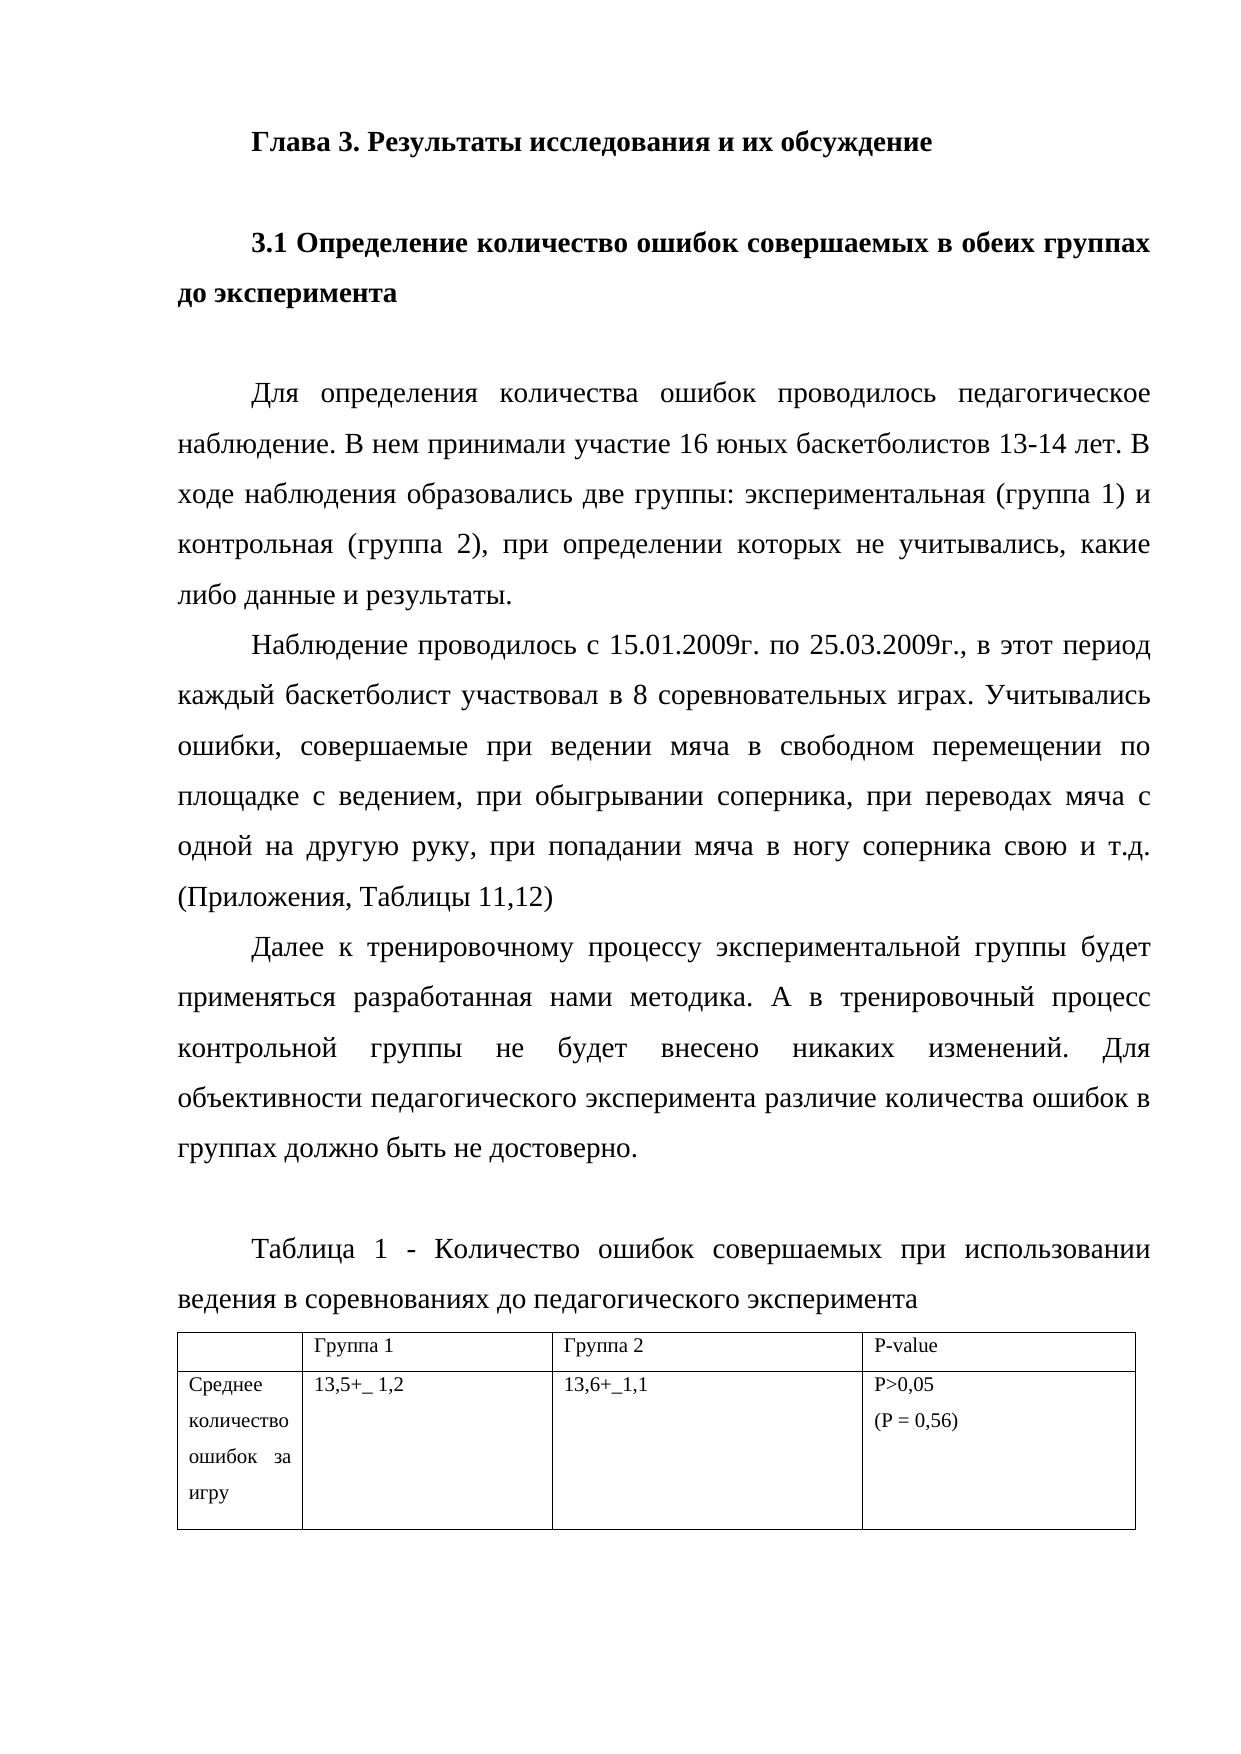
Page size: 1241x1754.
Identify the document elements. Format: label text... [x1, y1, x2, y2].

text Для определения количества ошибок проводилось педагогическое наблюдение. В нем принимали участие 16 юных баскетболистов 13-14 лет. В ходе наблюдения образовались две группы: экспериментальная (группа 1) и контрольная (группа 2), при определении которых не учитывались, какие либо данные и результаты. [177, 376, 1152, 610]
table_cell P>0,05 (P = 0,56) [863, 1372, 1135, 1529]
table_header [178, 1333, 302, 1371]
table_header P-value [863, 1333, 1135, 1371]
table_header Группа 2 [553, 1333, 862, 1371]
text Далее к тренировочному процессу экспериментальной группы будет применяться разработанная нами методика. А в тренировочный процесс контрольной группы не будет внесено никаких изменений. Для объективности педагогического эксперимента различие количества ошибок в группах должно быть не достоверно. [177, 929, 1152, 1164]
table_cell 13,5+_ 1,2 [303, 1372, 552, 1529]
table_header Группа 1 [303, 1333, 552, 1371]
text Наблюдение проводилось с 15.01.2009г. по 25.03.2009г., в этот период каждый баскетболист участвовал в 8 соревновательных играх. Учитывались ошибки, совершаемые при ведении мяча в свободном перемещении по площадке с ведением, при обыгрывании соперника, при переводах мяча с одной на другую руку, при попадании мяча в ногу соперника свою и т.д. (Приложения, Таблицы 11,12) [177, 627, 1152, 912]
text Таблица 1 - Количество ошибок совершаемых при использовании ведения в соревнованиях до педагогического эксперимента [177, 1231, 1152, 1315]
text Глава 3. Результаты исследования и их обсуждение [177, 124, 1152, 158]
table_cell Среднее количество ошибок за игру [178, 1372, 302, 1529]
table_cell 13,6+_1,1 [553, 1372, 862, 1529]
text 3.1 Определение количество ошибок совершаемых в обеих группах до эксперимента [177, 225, 1152, 308]
